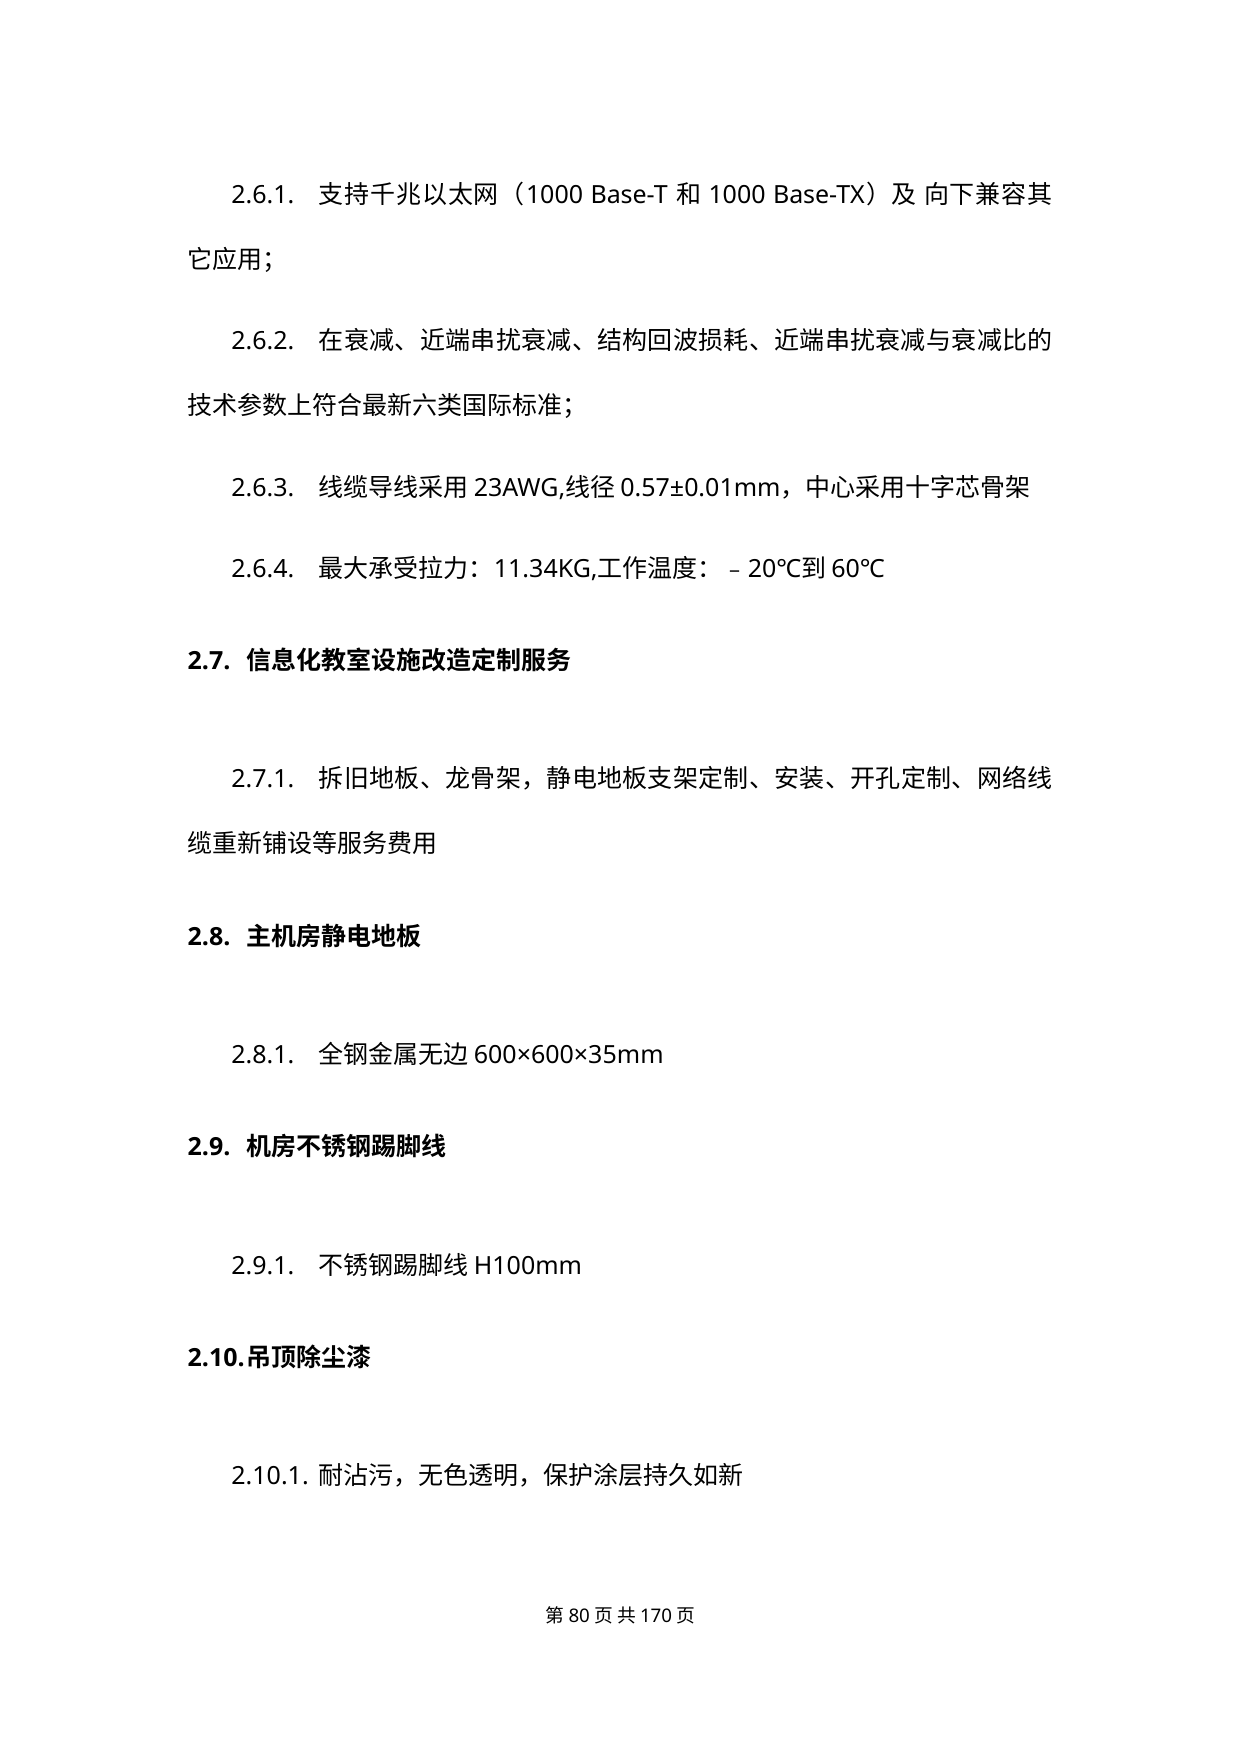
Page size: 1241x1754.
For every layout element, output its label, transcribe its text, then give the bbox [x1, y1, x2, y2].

subtitle 信息化教室设施改造定制服务 [187, 626, 1053, 691]
subtitle 耐沾污，无色透明，保护涂层持久如新 [187, 1441, 1053, 1506]
subtitle 全钢金属无边600×600×35mm [187, 1020, 1053, 1085]
subtitle 拆旧地板、龙骨架，静电地板支架定制、安装、开孔定制、网络线缆重新铺设等服务费用 [187, 744, 1053, 874]
subtitle 在衰减、近端串扰衰减、结构回波损耗、近端串扰衰减与衰减比的技术参数上符合最新六类国际标准； [187, 306, 1053, 436]
subtitle 主机房静电地板 [187, 902, 1053, 967]
subtitle 吊顶除尘漆 [187, 1323, 1053, 1388]
subtitle 支持千兆以太网（1000 Base-T 和 1000 Base-TX）及 向下兼容其它应用； [187, 160, 1053, 290]
subtitle 最大承受拉力：11.34KG,工作温度：﹣20℃到60℃ [187, 534, 1053, 599]
subtitle 不锈钢踢脚线H100mm [187, 1231, 1053, 1296]
subtitle 线缆导线采用23AWG,线径0.57±0.01mm，中心采用十字芯骨架 [187, 453, 1053, 518]
subtitle 机房不锈钢踢脚线 [187, 1112, 1053, 1177]
